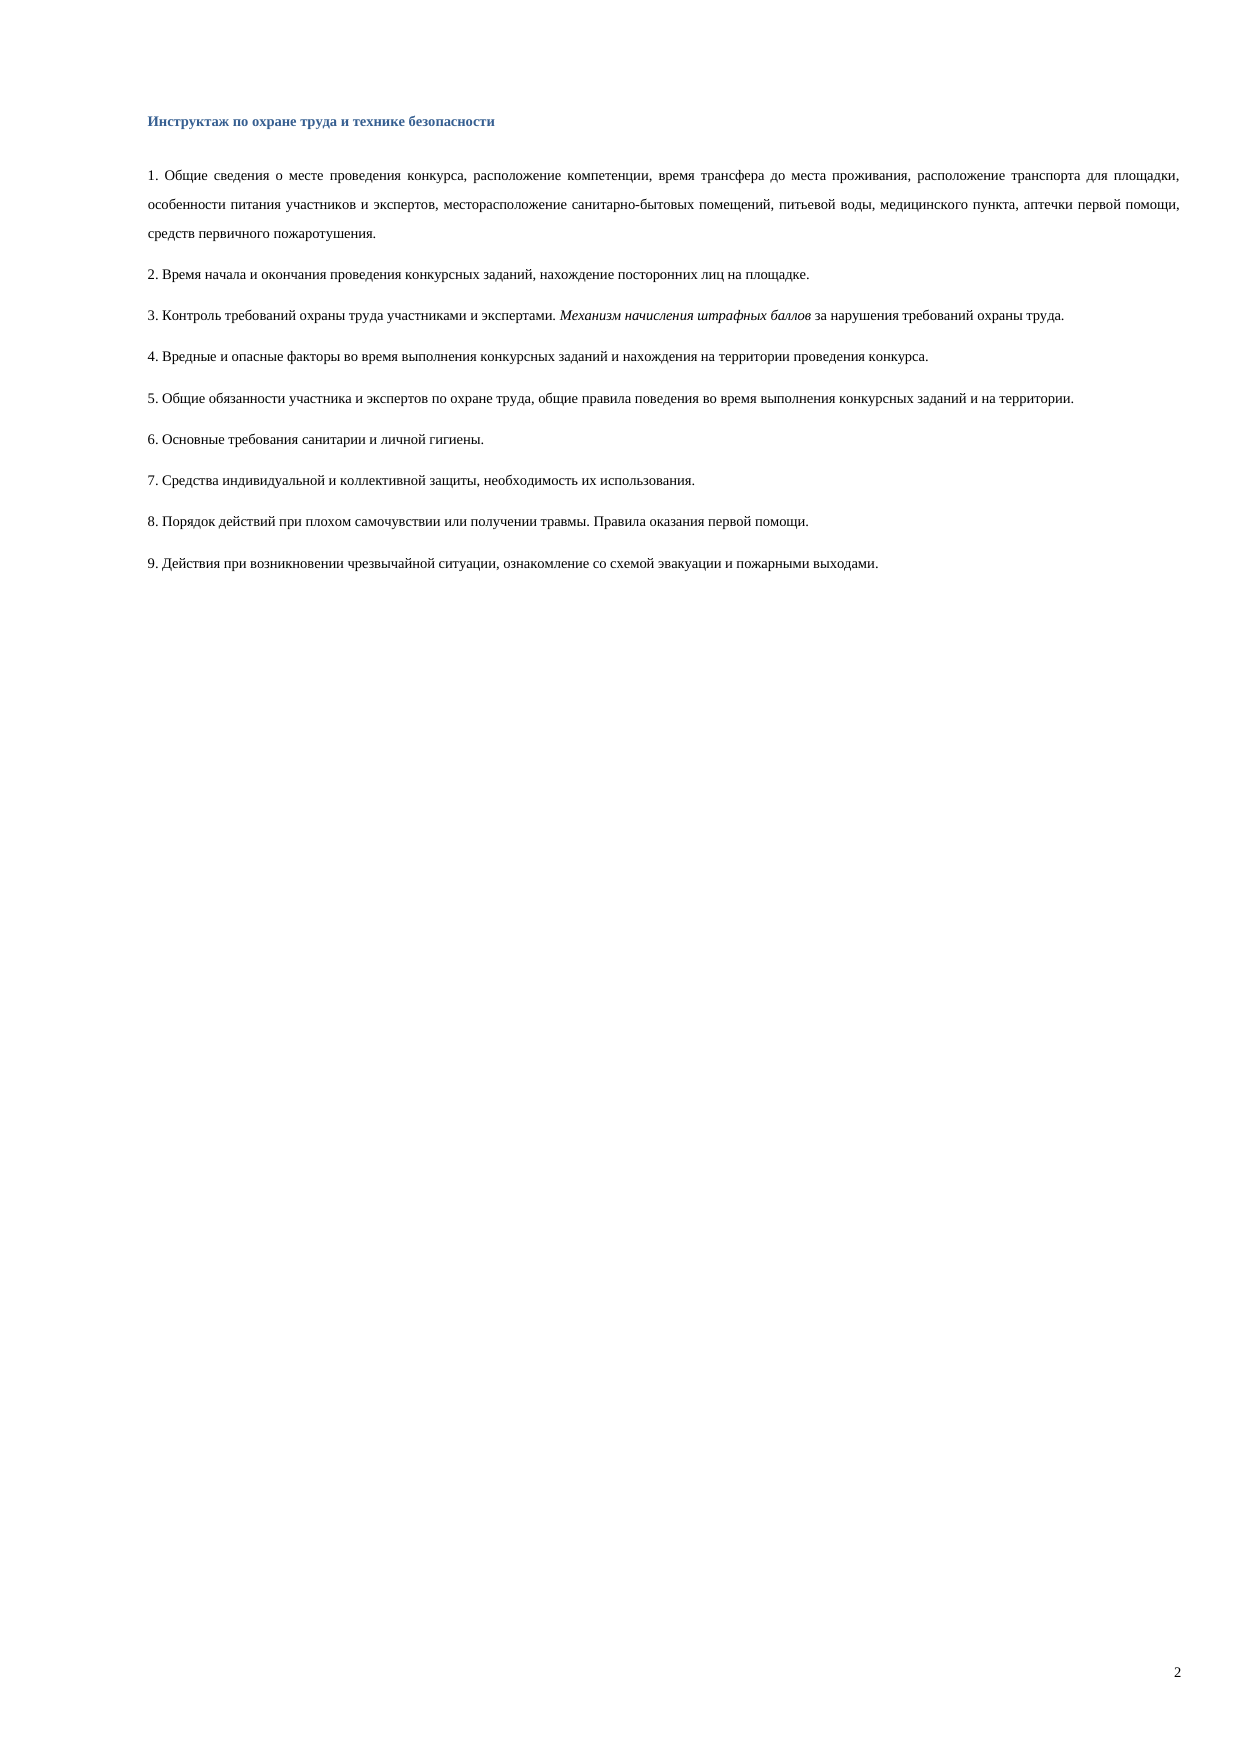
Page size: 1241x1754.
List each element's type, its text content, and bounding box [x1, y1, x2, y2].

text Инструктаж по охране труда и технике безопасности [147, 101, 1181, 130]
text 7. Средства индивидуальной и коллективной защиты, необходимость их использования. [147, 460, 1181, 489]
text 9. Действия при возникновении чрезвычайной ситуации, ознакомление со схемой эвакуации и пожарными выходами. [147, 542, 1181, 571]
text 4. Вредные и опасные факторы во время выполнения конкурсных заданий и нахождения на территории проведения конкурса. [147, 336, 1181, 365]
text 3. Контроль требований охраны труда участниками и экспертами. Механизм начисления штрафных баллов за нарушения требований охраны труда. [147, 295, 1181, 324]
text 6. Основные требования санитарии и личной гигиены. [147, 419, 1181, 447]
text 1. Общие сведения о месте проведения конкурса, расположение компетенции, время трансфера до места проживания, расположение транспорта для площадки, особенности питания участников и экспертов, месторасположение санитарно-бытовых помещений, питьевой воды, медицинского пункта, аптечки первой помощи, средств первичного пожаротушения. [147, 155, 1181, 241]
text 5. Общие обязанности участника и экспертов по охране труда, общие правила поведения во время выполнения конкурсных заданий и на территории. [147, 377, 1181, 406]
text 2. Время начала и окончания проведения конкурсных заданий, нахождение посторонних лиц на площадке. [147, 254, 1181, 282]
text 8. Порядок действий при плохом самочувствии или получении травмы. Правила оказания первой помощи. [147, 501, 1181, 530]
